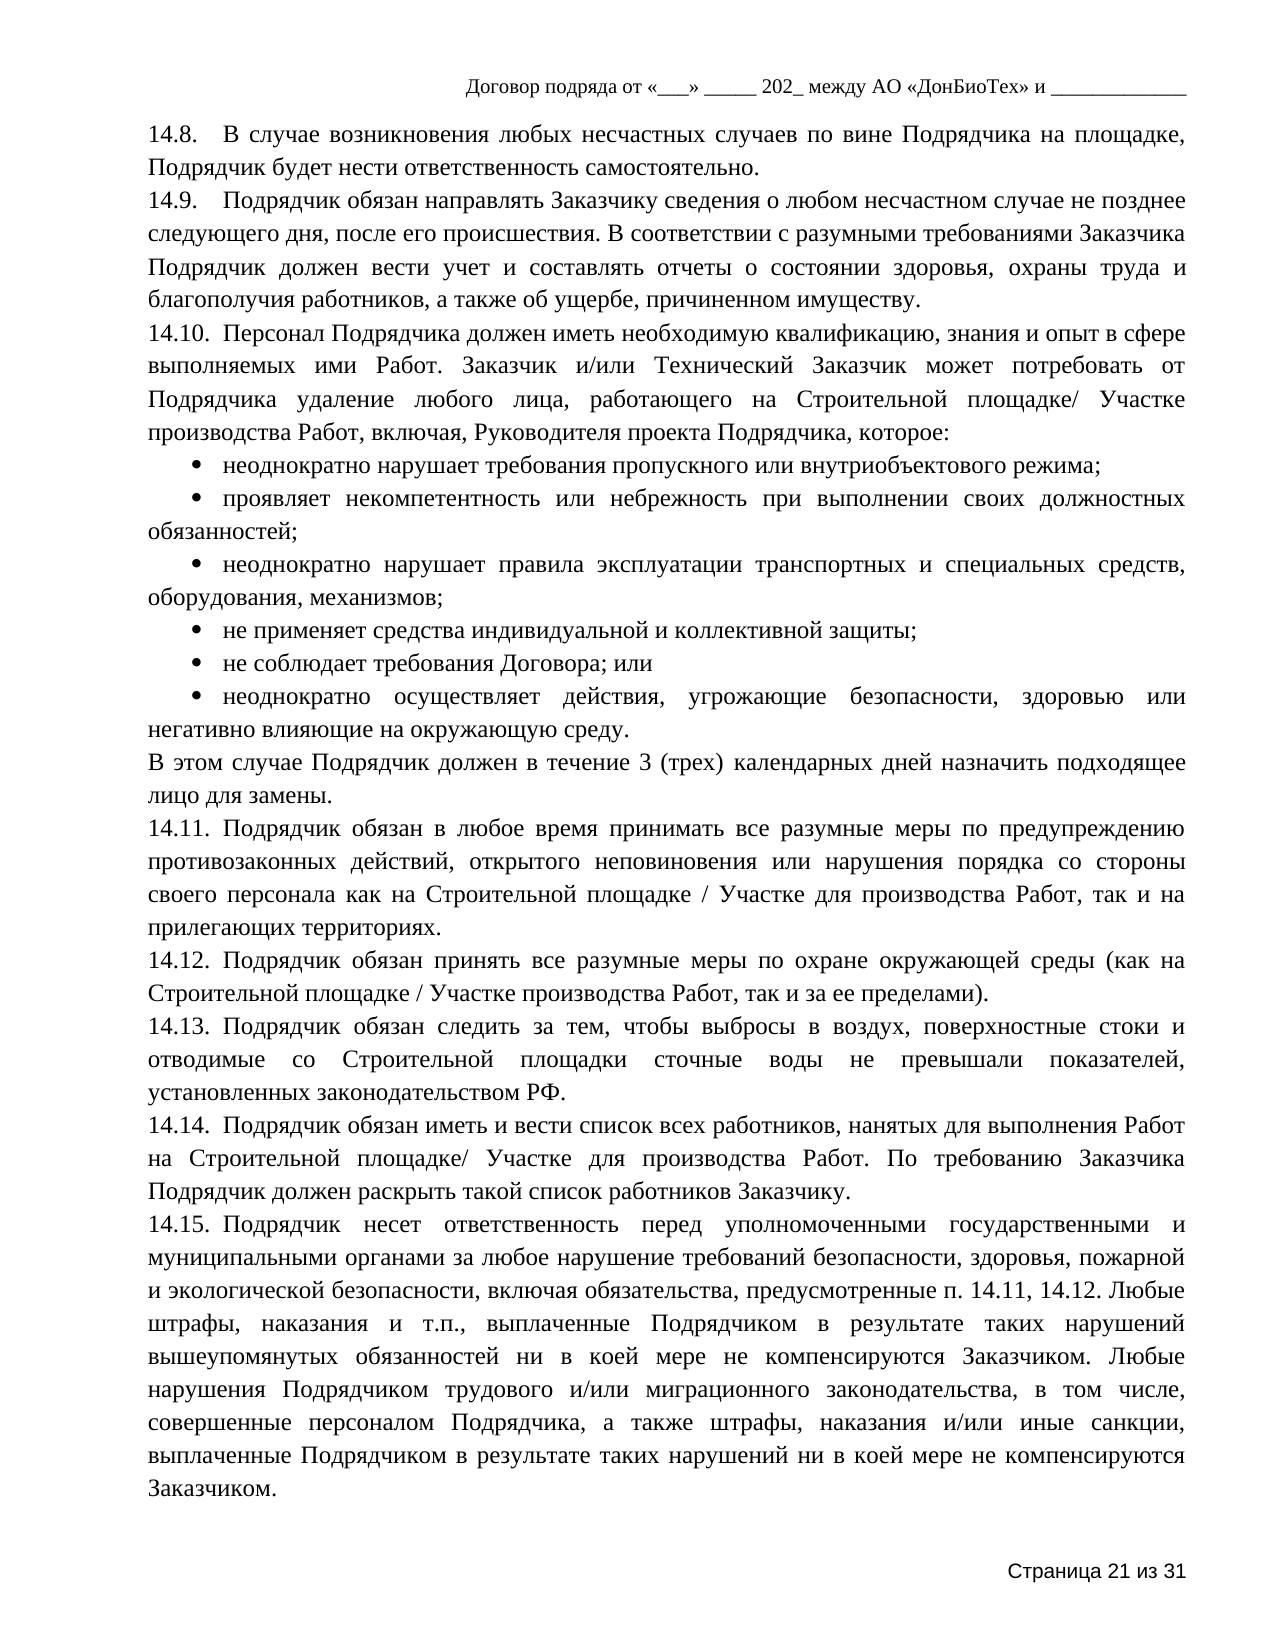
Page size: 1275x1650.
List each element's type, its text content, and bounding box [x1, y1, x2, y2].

list неоднократно нарушает правила эксплуатации транспортных и специальных средств, оборудования, механизмов; [148, 549, 1186, 611]
list Подрядчик обязан принять все разумные меры по охране окружающей среды (как на Строительной площадке / Участке производства Работ, так и за ее пределами). [148, 945, 1186, 1007]
list В случае возникновения любых несчастных случаев по вине Подрядчика на площадке, Подрядчик будет нести ответственность самостоятельно. [148, 119, 1186, 181]
list Подрядчик несет ответственность перед уполномоченными государственными и муниципальными органами за любое нарушение требований безопасности, здоровья, пожарной и экологической безопасности, включая обязательства, предусмотренные п. 14.11, 14.12. Любые штрафы, наказания и т.п., выплаченные Подрядчиком в результате таких нарушений вышеупомянутых обязанностей ни в коей мере не компенсируются Заказчиком. Любые нарушения Подрядчиком трудового и/или миграционного законодательства, в том числе, совершенные персоналом Подрядчика, а также штрафы, наказания и/или иные санкции, выплаченные Подрядчиком в результате таких нарушений ни в коей мере не компенсируются Заказчиком. [148, 1209, 1186, 1502]
list проявляет некомпетентность или небрежность при выполнении своих должностных обязанностей; [148, 483, 1186, 544]
list не соблюдает требования Договора; или [148, 648, 1186, 677]
list Подрядчик обязан следить за тем, чтобы выбросы в воздух, поверхностные стоки и отводимые со Строительной площадки сточные воды не превышали показателей, установленных законодательством РФ. [148, 1011, 1186, 1106]
text В этом случае Подрядчик должен в течение 3 (трех) календарных дней назначить подходящее лицо для замены. [148, 747, 1186, 809]
list не применяет средства индивидуальной и коллективной защиты; [148, 615, 1186, 643]
list неоднократно осуществляет действия, угрожающие безопасности, здоровью или негативно влияющие на окружающую среду. [148, 681, 1186, 743]
list Подрядчик обязан направлять Заказчику сведения о любом несчастном случае не позднее следующего дня, после его происшествия. В соответствии с разумными требованиями Заказчика Подрядчик должен вести учет и составлять отчеты о состоянии здоровья, охраны труда и благополучия работников, а также об ущербе, причиненном имуществу. [148, 186, 1186, 313]
list Подрядчик обязан в любое время принимать все разумные меры по предупреждению противозаконных действий, открытого неповиновения или нарушения порядка со стороны своего персонала как на Строительной площадке / Участке для производства Работ, так и на прилегающих территориях. [148, 813, 1186, 941]
list Персонал Подрядчика должен иметь необходимую квалификацию, знания и опыт в сфере выполняемых ими Работ. Заказчик и/или Технический Заказчик может потребовать от Подрядчика удаление любого лица, работающего на Строительной площадке/ Участке производства Работ, включая, Руководителя проекта Подрядчика, которое: [148, 318, 1186, 445]
list Подрядчик обязан иметь и вести список всех работников, нанятых для выполнения Работ на Строительной площадке/ Участке для производства Работ. По требованию Заказчика Подрядчик должен раскрыть такой список работников Заказчику. [148, 1110, 1186, 1205]
list неоднократно нарушает требования пропускного или внутриобъектового режима; [148, 450, 1186, 478]
